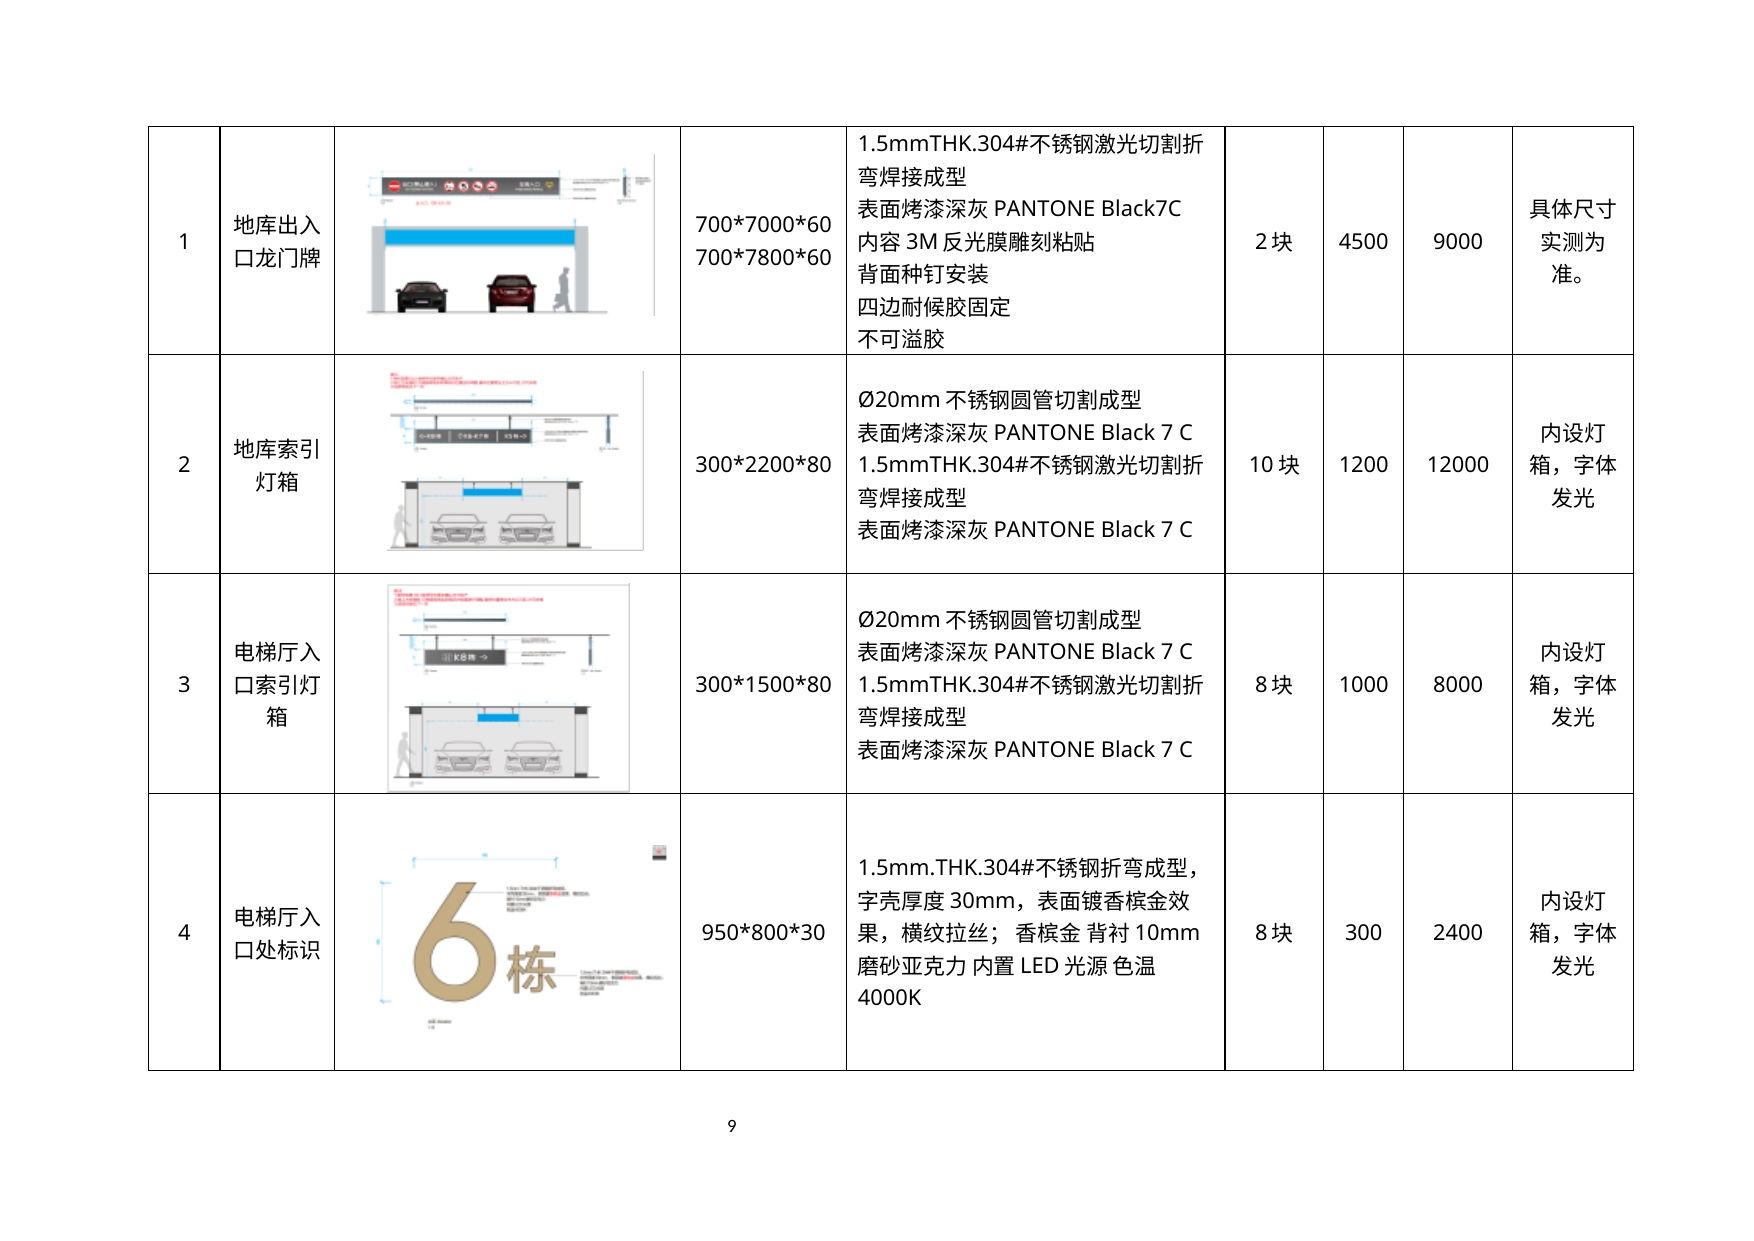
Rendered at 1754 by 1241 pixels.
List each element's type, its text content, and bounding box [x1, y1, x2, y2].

table_cell 1 [149, 127, 219, 354]
table_cell 8块 [1226, 574, 1323, 793]
table_cell 具体尺寸实测为准。 [1513, 127, 1633, 354]
table_cell 4500 [1324, 127, 1403, 354]
table_cell 9000 [1404, 127, 1512, 354]
table_cell 300 [1324, 794, 1403, 1070]
table_cell [335, 574, 680, 793]
table_cell 电梯厅入口索引灯箱 [221, 574, 334, 793]
table_cell 300*1500*80 [681, 574, 846, 793]
table_cell 1200 [1324, 355, 1403, 573]
table_cell 10块 [1226, 355, 1323, 573]
table_cell [335, 127, 680, 354]
table_cell 1000 [1324, 574, 1403, 793]
table_cell [335, 794, 680, 1070]
table_cell 300*2200*80 [681, 355, 846, 573]
table_cell 4 [149, 794, 219, 1070]
table_cell 3 [149, 574, 219, 793]
table_cell 950*800*30 [681, 794, 846, 1070]
table_cell 内设灯箱，字体发光 [1513, 574, 1633, 793]
table_cell 1.5mmTHK.304#不锈钢激光切割折弯焊接成型 表面烤漆深灰PANTONE Black7C 内容3M反光膜雕刻粘贴 背面种钉安装 四边耐候胶固定 不可溢胶 [847, 127, 1224, 354]
table_cell Ø20mm不锈钢圆管切割成型 表面烤漆深灰PANTONE Black 7 C 1.5mmTHK.304#不锈钢激光切割折弯焊接成型 表面烤漆深灰PANTONE Black 7 C [847, 355, 1224, 573]
table_cell 地库索引灯箱 [221, 355, 334, 573]
table_cell 1.5mm.THK.304#不锈钢折弯成型， 字壳厚度30mm，表面镀香槟金效果，横纹拉丝； 香槟金 背衬10mm磨砂亚克力 内置LED光源 色温4000K [847, 794, 1224, 1070]
table_cell Ø20mm不锈钢圆管切割成型 表面烤漆深灰PANTONE Black 7 C 1.5mmTHK.304#不锈钢激光切割折弯焊接成型 表面烤漆深灰PANTONE Black 7 C [847, 574, 1224, 793]
picture [362, 154, 656, 316]
table_cell [335, 355, 680, 573]
picture [386, 371, 645, 552]
picture [386, 583, 631, 794]
picture [358, 845, 667, 1033]
table_cell 8块 [1226, 794, 1323, 1070]
table_cell 2400 [1404, 794, 1512, 1070]
table_cell 8000 [1404, 574, 1512, 793]
table_cell 2 [149, 355, 219, 573]
table_cell 内设灯箱，字体发光 [1513, 794, 1633, 1070]
table_cell 地库出入口龙门牌 [221, 127, 334, 354]
table_cell 700*7000*60 700*7800*60 [681, 127, 846, 354]
table_cell 2块 [1226, 127, 1323, 354]
table_cell 电梯厅入口处标识 [221, 794, 334, 1070]
table_cell 12000 [1404, 355, 1512, 573]
table_cell 内设灯箱，字体发光 [1513, 355, 1633, 573]
